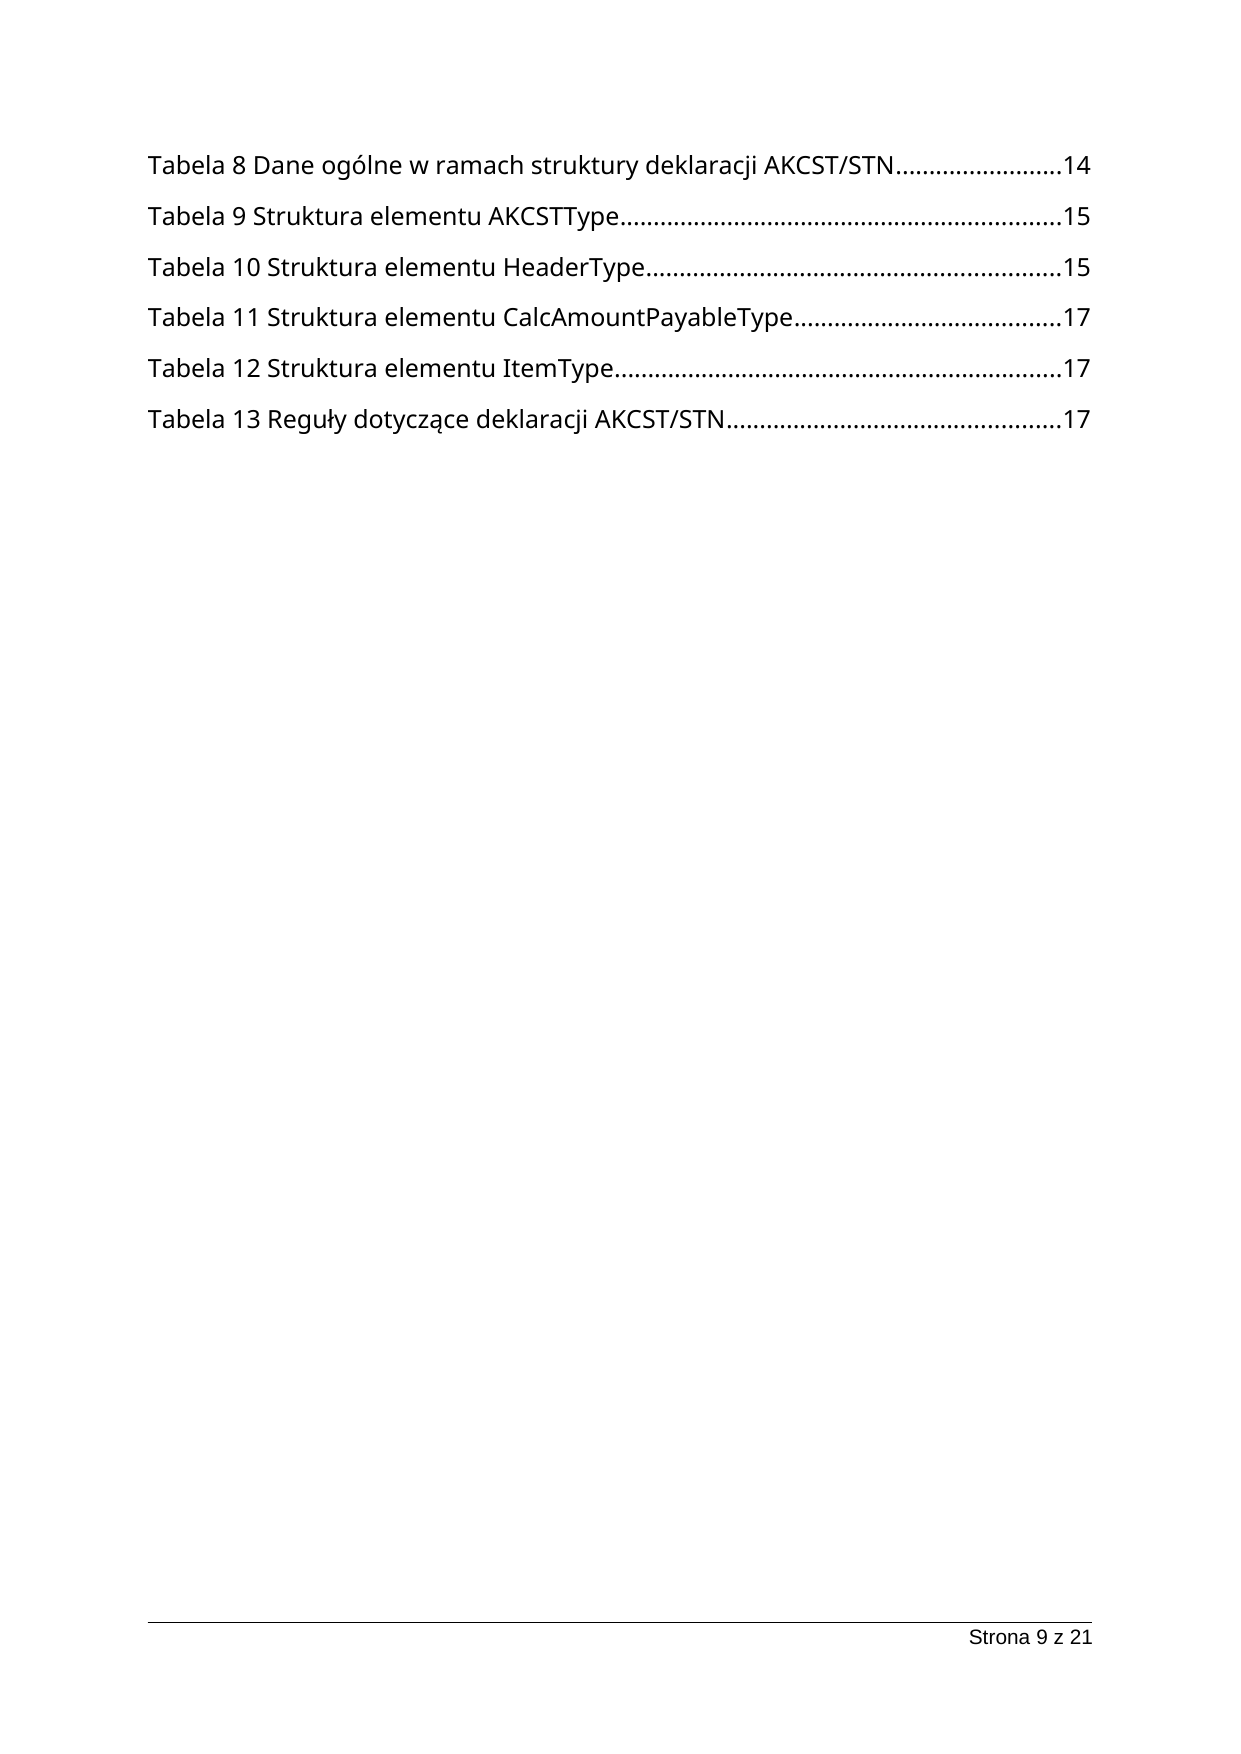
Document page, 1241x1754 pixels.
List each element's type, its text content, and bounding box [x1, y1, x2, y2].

text Tabela 11 Struktura elementu CalcAmountPayableType 17 [148, 300, 1092, 334]
text Tabela 12 Struktura elementu ItemType 17 [148, 351, 1092, 385]
text Tabela 9 Struktura elementu AKCSTType 15 [148, 198, 1092, 232]
text Tabela 8 Dane ogólne w ramach struktury deklaracji AKCST/STN 14 [148, 148, 1092, 182]
text Tabela 13 Reguły dotyczące deklaracji AKCST/STN 17 [148, 401, 1092, 435]
text Tabela 10 Struktura elementu HeaderType 15 [148, 249, 1092, 283]
